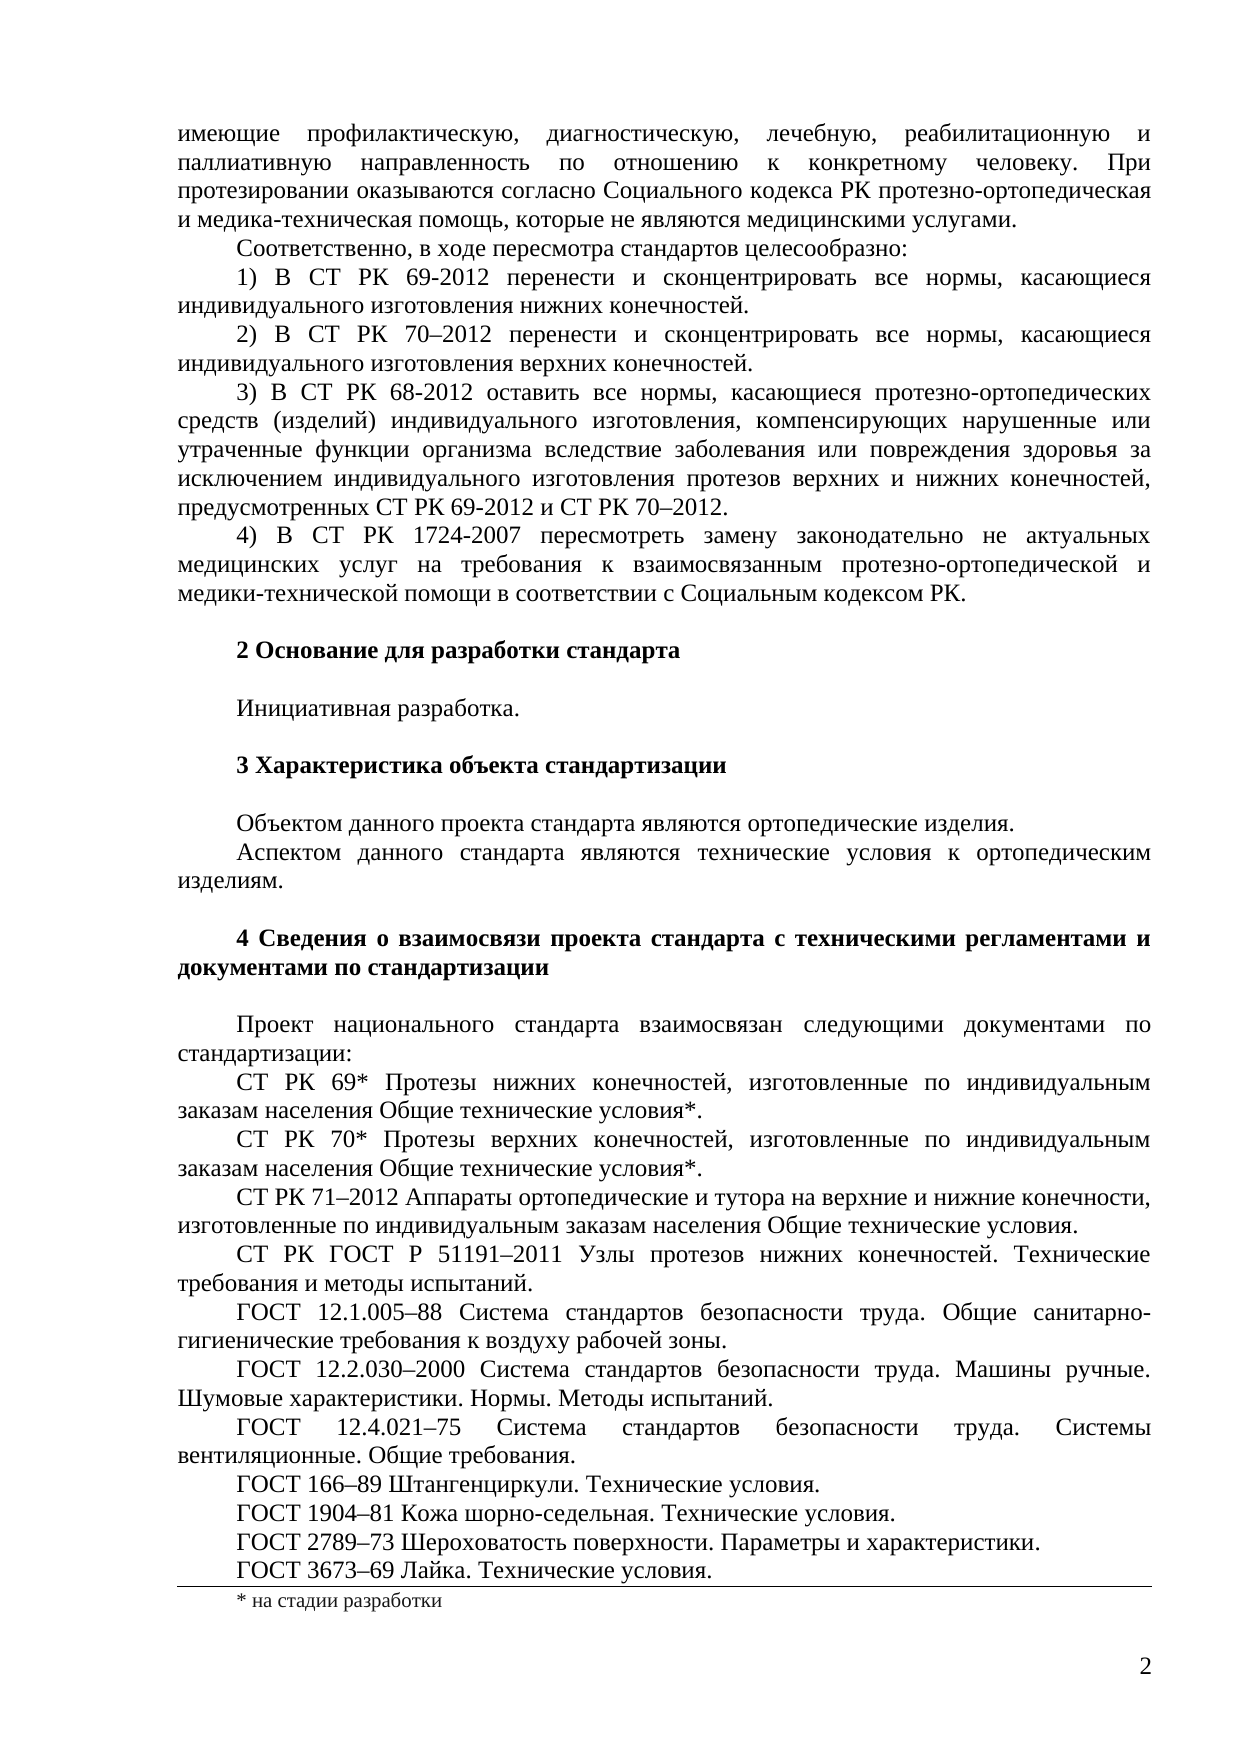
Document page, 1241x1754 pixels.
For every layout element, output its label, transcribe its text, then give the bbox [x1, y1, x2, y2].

text Соответственно, в ходе пересмотра стандартов целесообразно: [177, 233, 1152, 262]
text СТ РК ГОСТ Р 51191–2011 Узлы протезов нижних конечностей. Технические требования и методы испытаний. [177, 1239, 1152, 1297]
text Объектом данного проекта стандарта являются ортопедические изделия. [177, 808, 1152, 837]
text Инициативная разработка. [177, 693, 1152, 722]
text Аспектом данного стандарта являются технические условия к ортопедическим изделиям. [177, 837, 1152, 894]
text 4) В СТ РК 1724-2007 пересмотреть замену законодательно не актуальных медицинских услуг на требования к взаимосвязанным протезно-ортопедической и медики-технической помощи в соответствии с Социальным кодексом РК. [177, 521, 1152, 607]
text ГОСТ 12.4.021–75 Система стандартов безопасности труда. Системы вентиляционные. Общие требования. [177, 1412, 1152, 1469]
text Проект национального стандарта взаимосвязан следующими документами по стандартизации: [177, 1009, 1152, 1067]
text ГОСТ 3673–69 Лайка. Технические условия. [177, 1556, 1152, 1586]
text ГОСТ 12.2.030–2000 Система стандартов безопасности труда. Машины ручные. Шумовые характеристики. Нормы. Методы испытаний. [177, 1354, 1152, 1412]
text СТ РК 69* Протезы нижних конечностей, изготовленные по индивидуальным заказам населения Общие технические условия*. [177, 1067, 1152, 1124]
text ГОСТ 12.1.005–88 Система стандартов безопасности труда. Общие санитарно-гигиенические требования к воздуху рабочей зоны. [177, 1297, 1152, 1354]
text 1) В СТ РК 69-2012 перенести и сконцентрировать все нормы, касающиеся индивидуального изготовления нижних конечностей. [177, 262, 1152, 319]
text ГОСТ 1904–81 Кожа шорно-седельная. Технические условия. [177, 1498, 1152, 1527]
text 2 Основание для разработки стандарта [177, 636, 1152, 664]
text ГОСТ 166–89 Штангенциркули. Технические условия. [177, 1469, 1152, 1498]
text ГОСТ 2789–73 Шероховатость поверхности. Параметры и характеристики. [177, 1527, 1152, 1556]
text 4 Сведения о взаимосвязи проекта стандарта с техническими регламентами и документами по стандартизации [177, 923, 1152, 981]
text СТ РК 70* Протезы верхних конечностей, изготовленные по индивидуальным заказам населения Общие технические условия*. [177, 1124, 1152, 1182]
text СТ РК 71–2012 Аппараты ортопедические и тутора на верхние и нижние конечности, изготовленные по индивидуальным заказам населения Общие технические условия. [177, 1182, 1152, 1239]
text 2) В СТ РК 70–2012 перенести и сконцентрировать все нормы, касающиеся индивидуального изготовления верхних конечностей. [177, 319, 1152, 377]
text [177, 118, 1152, 233]
text 3 Характеристика объекта стандартизации [177, 751, 1152, 779]
text 3) В СТ РК 68-2012 оставить все нормы, касающиеся протезно-ортопедических средств (изделий) индивидуального изготовления, компенсирующих нарушенные или утраченные функции организма вследствие заболевания или повреждения здоровья за исключением индивидуального изготовления протезов верхних и нижних конечностей, предусмотренных СТ РК 69-2012 и СТ РК 70–2012. [177, 377, 1152, 521]
text * на стадии разработки [177, 1587, 1152, 1612]
